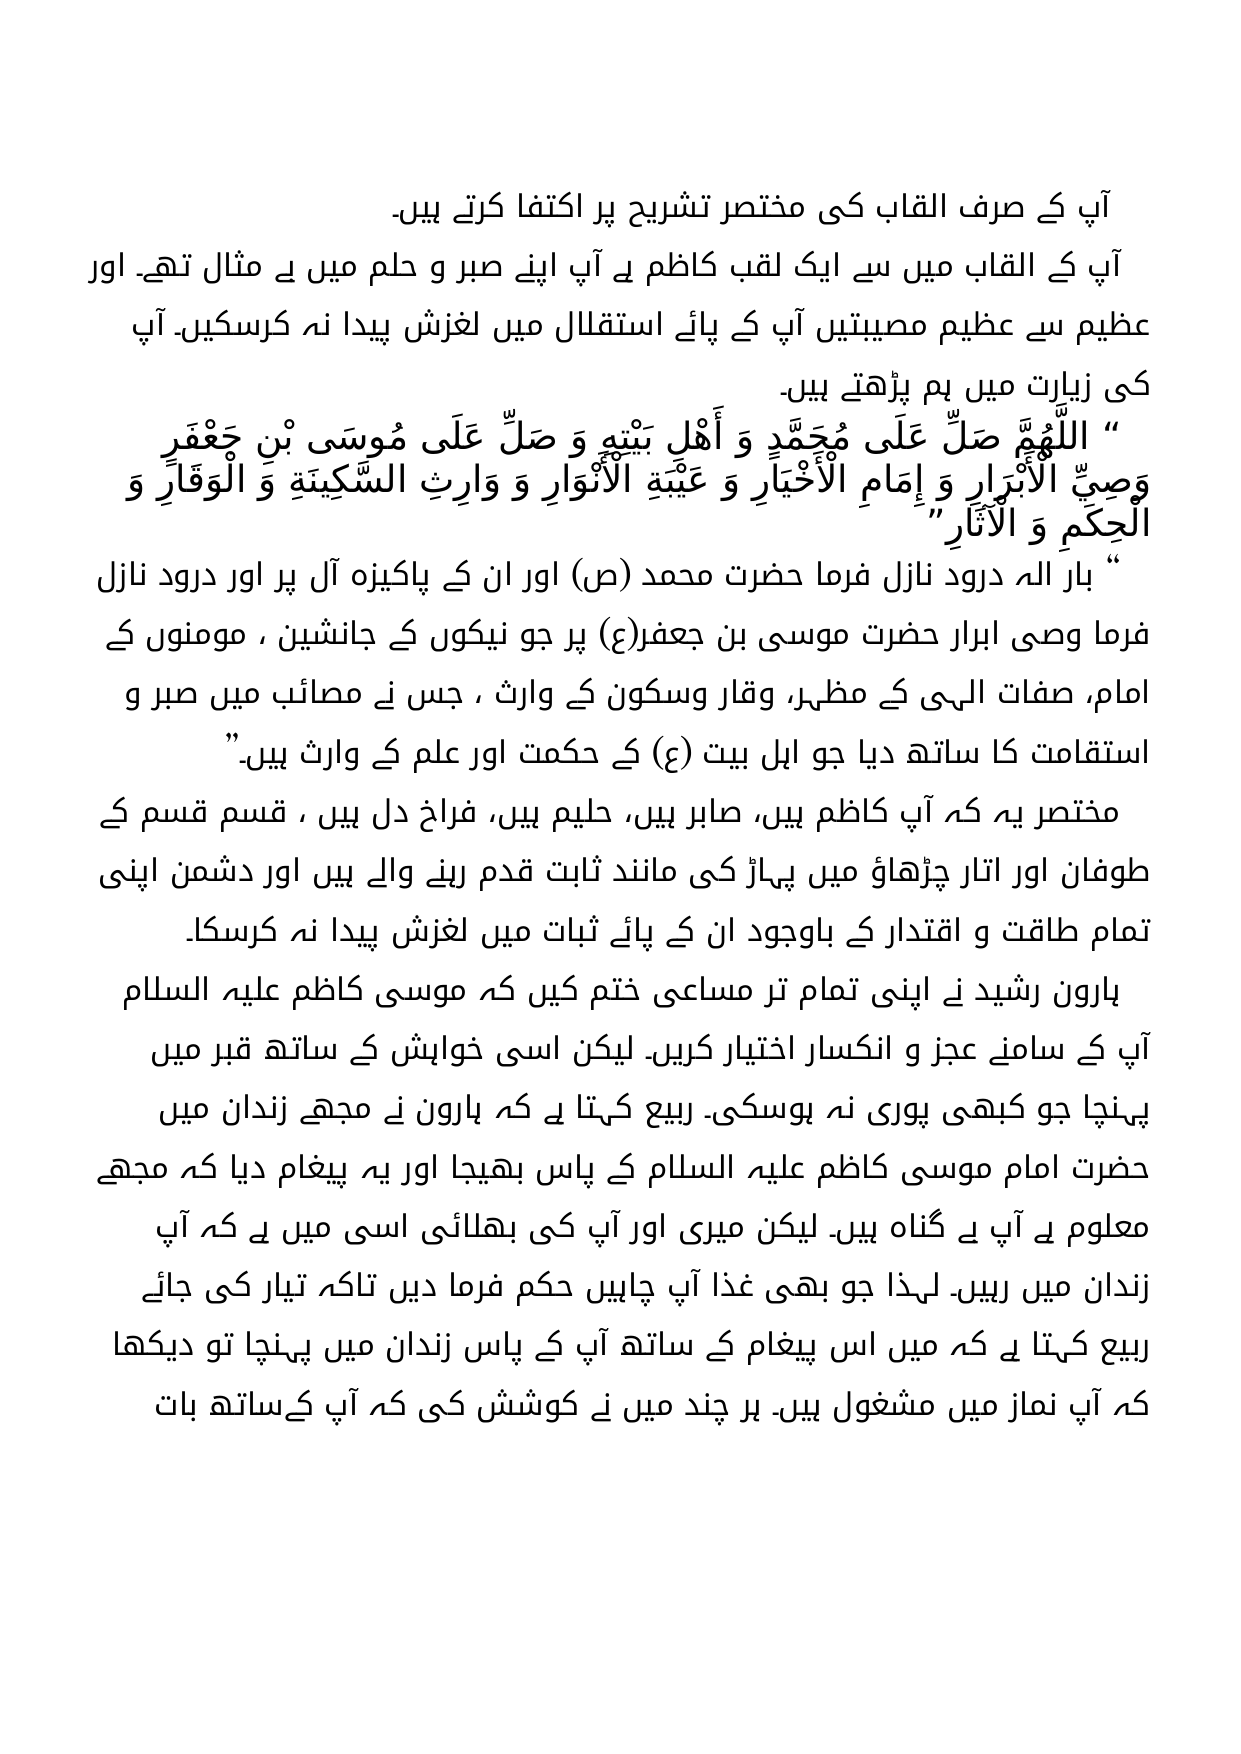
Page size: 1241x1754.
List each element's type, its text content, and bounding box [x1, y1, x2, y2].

text “ اللَّهُمَّ صَلِّ عَلَى مُحَمَّدٍ وَ أَهْلِ بَيْتِهِ وَ صَلِّ عَلَى مُوسَى بْنِ جَعْفَرٍ وَصِيِّ الْأَبْرَارِ وَ إِمَامِ الْأَخْيَارِ وَ عَيْبَةِ الْأَنْوَارِ وَ وَارِثِ‏ السَّكِينَةِ وَ الْوَقَارِ وَ الْحِكَمِ وَ الْآثَارِ” [89, 414, 1152, 545]
text مختصر یہ کہ آپ کاظم ہیں، صابر ہیں، حلیم ہیں، فراخ دل ہیں ، قسم قسم کے طوفان اور اتار چڑھاؤ میں پہاڑ کی مانند ثابت قدم رہنے والے ہیں اور دشمن اپنی تمام طاقت و اقتدار کے باوجود ان کے پائے ثبات میں لغزش پیدا نہ کرسکا۔ [89, 782, 1152, 960]
text آپ کے القاب میں سے ایک لقب کاظم ہے آپ اپنے صبر و حلم میں بے مثال تھے۔ اور عظیم سے عظیم مصیبتیں آپ کے پائے استقلال میں لغزش پیدا نہ کرسکیں۔ آپ کی زیارت میں ہم پڑھتے ہیں۔ [89, 236, 1152, 414]
text ہارون رشید نے اپنی تمام تر مساعی ختم کیں کہ موسی کاظم علیہ السلام آپ کے سامنے عجز و انکسار اختیار کریں۔ لیکن اسی خواہش کے ساتھ قبر میں پہنچا جو کبھی پوری نہ ہوسکی۔ ربیع کہتا ہے کہ ہارون نے مجھے زندان میں حضرت امام موسی کاظم علیہ السلام کے پاس بھیجا اور یہ پیغام دیا کہ مجھے معلوم ہے آپ بے گناہ ہیں۔ لیکن میری اور آپ کی بھلائی اسی میں ہے کہ آپ زندان میں رہیں۔ لہذا جو بھی غذا آپ چاہیں حکم فرما دیں تاکہ تیار کی جائے ربیع کہتا ہے کہ میں اس پیغام کے ساتھ آپ کے پاس زندان میں پہنچا تو دیکھا کہ آپ نماز میں مشغول ہیں۔ ہر چند میں نے کوشش کی کہ آپ کےساتھ بات [89, 960, 1152, 1434]
text “ بار الہ درود نازل فرما حضرت محمد (ص) اور ان کے پاکیزہ آل پر اور درود نازل فرما وصی ابرار حضرت موسی بن جعفر(ع) پر جو نیکوں کے جانشین ، مومنوں کے امام، صفات الہی کے مظہر، وقار وسکون کے وارث ، جس نے مصائب میں صبر و استقامت کا ساتھ دیا جو اہل بیت (ع) کے حکمت اور علم کے وارث ہیں۔” [89, 545, 1152, 782]
text آپ کے صرف القاب کی مختصر تشریح پر اکتفا کرتے ہیں۔ [89, 177, 1152, 236]
